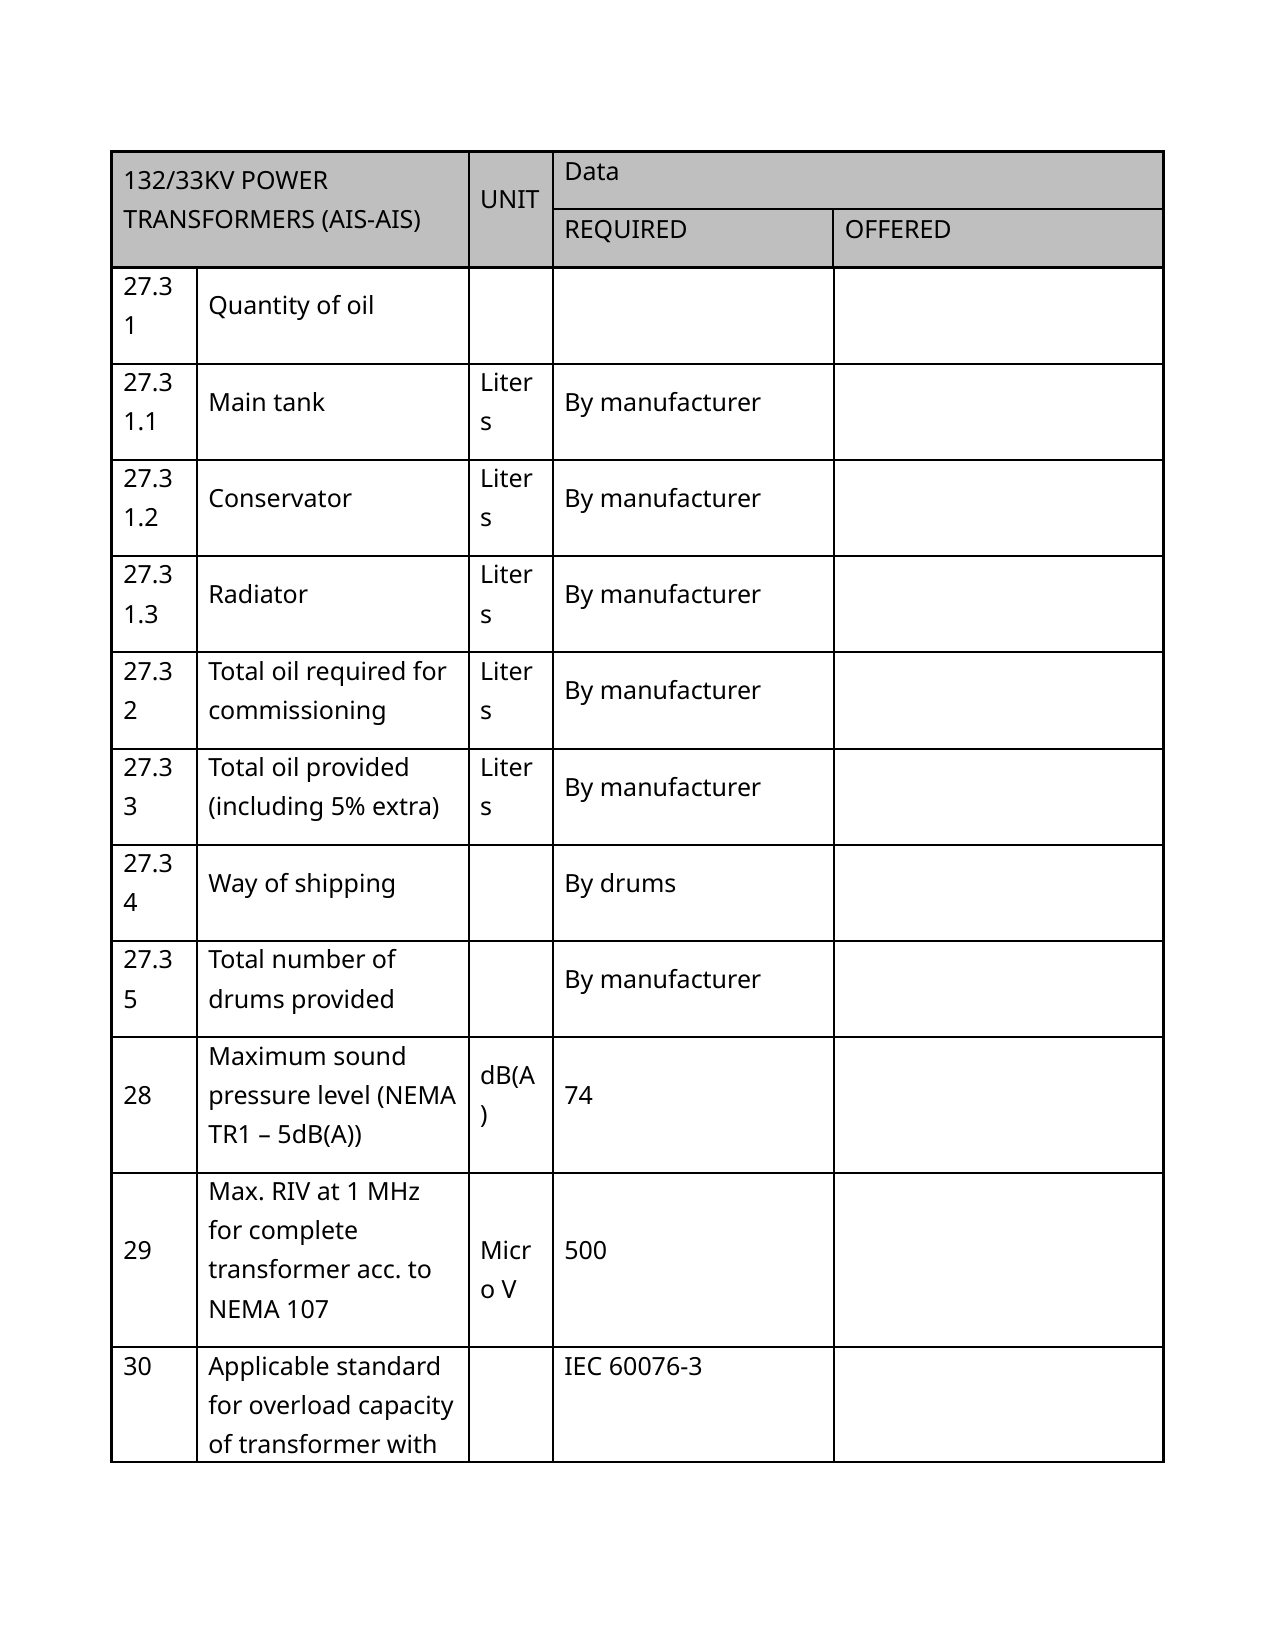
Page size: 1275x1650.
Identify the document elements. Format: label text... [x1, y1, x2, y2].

table_cell 74 [554, 1038, 833, 1172]
table_cell 29 [113, 1174, 196, 1346]
table_cell 500 [554, 1174, 833, 1346]
table_cell dB(A) [470, 1038, 552, 1172]
table_cell 27.31 [113, 269, 196, 362]
table_cell Main tank [198, 365, 468, 459]
table_cell Liters [470, 750, 552, 844]
table_cell By manufacturer [554, 365, 833, 459]
table_cell Micro V [470, 1174, 552, 1346]
table_cell By manufacturer [554, 653, 833, 747]
table_cell [554, 269, 833, 362]
table_header 132/33KV POWER TRANSFORMERS (AIS-AIS) [113, 153, 468, 266]
table_cell 27.32 [113, 653, 196, 747]
table_cell Liters [470, 653, 552, 747]
table_cell IEC 60076-3 [554, 1348, 833, 1461]
table_cell Liters [470, 365, 552, 459]
table_cell Total number of drums provided [198, 942, 468, 1036]
table_cell [835, 750, 1162, 844]
table_cell [835, 942, 1162, 1036]
table_cell [470, 846, 552, 940]
table_cell [835, 846, 1162, 940]
table_cell Liters [470, 557, 552, 651]
table_cell Way of shipping [198, 846, 468, 940]
table_cell [835, 269, 1162, 362]
table_cell [470, 1348, 552, 1461]
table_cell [198, 1348, 468, 1461]
table_cell 27.34 [113, 846, 196, 940]
table_cell Radiator [198, 557, 468, 651]
table_cell [835, 461, 1162, 555]
table_cell 27.31.3 [113, 557, 196, 651]
table_cell 28 [113, 1038, 196, 1172]
table_cell By manufacturer [554, 942, 833, 1036]
table_header Data [554, 153, 1162, 208]
table_cell OFFERED [834, 210, 1162, 266]
table_cell By manufacturer [554, 557, 833, 651]
table_header UNIT [470, 153, 552, 266]
table_cell Maximum sound pressure level (NEMA TR1 – 5dB(A)) [198, 1038, 468, 1172]
table_cell [835, 365, 1162, 459]
table_cell [835, 1038, 1162, 1172]
table_cell [835, 557, 1162, 651]
table_cell REQUIRED [554, 210, 832, 266]
table_cell [835, 653, 1162, 747]
table_cell By manufacturer [554, 461, 833, 555]
table_cell Total oil required for commissioning [198, 653, 468, 747]
table_cell 27.35 [113, 942, 196, 1036]
table_cell 27.31.2 [113, 461, 196, 555]
table_cell 30 [113, 1348, 196, 1461]
table_cell By manufacturer [554, 750, 833, 844]
table_cell Conservator [198, 461, 468, 555]
table_cell Total oil provided (including 5% extra) [198, 750, 468, 844]
table_cell Liters [470, 461, 552, 555]
table_cell 27.31.1 [113, 365, 196, 459]
table_cell By drums [554, 846, 833, 940]
table_cell [835, 1348, 1162, 1461]
table_cell Max. RIV at 1 MHz for complete transformer acc. to NEMA 107 [198, 1174, 468, 1346]
table_cell [470, 942, 552, 1036]
table_cell 27.33 [113, 750, 196, 844]
table_cell Quantity of oil [198, 269, 468, 362]
table_cell [470, 269, 552, 362]
table_cell [835, 1174, 1162, 1346]
